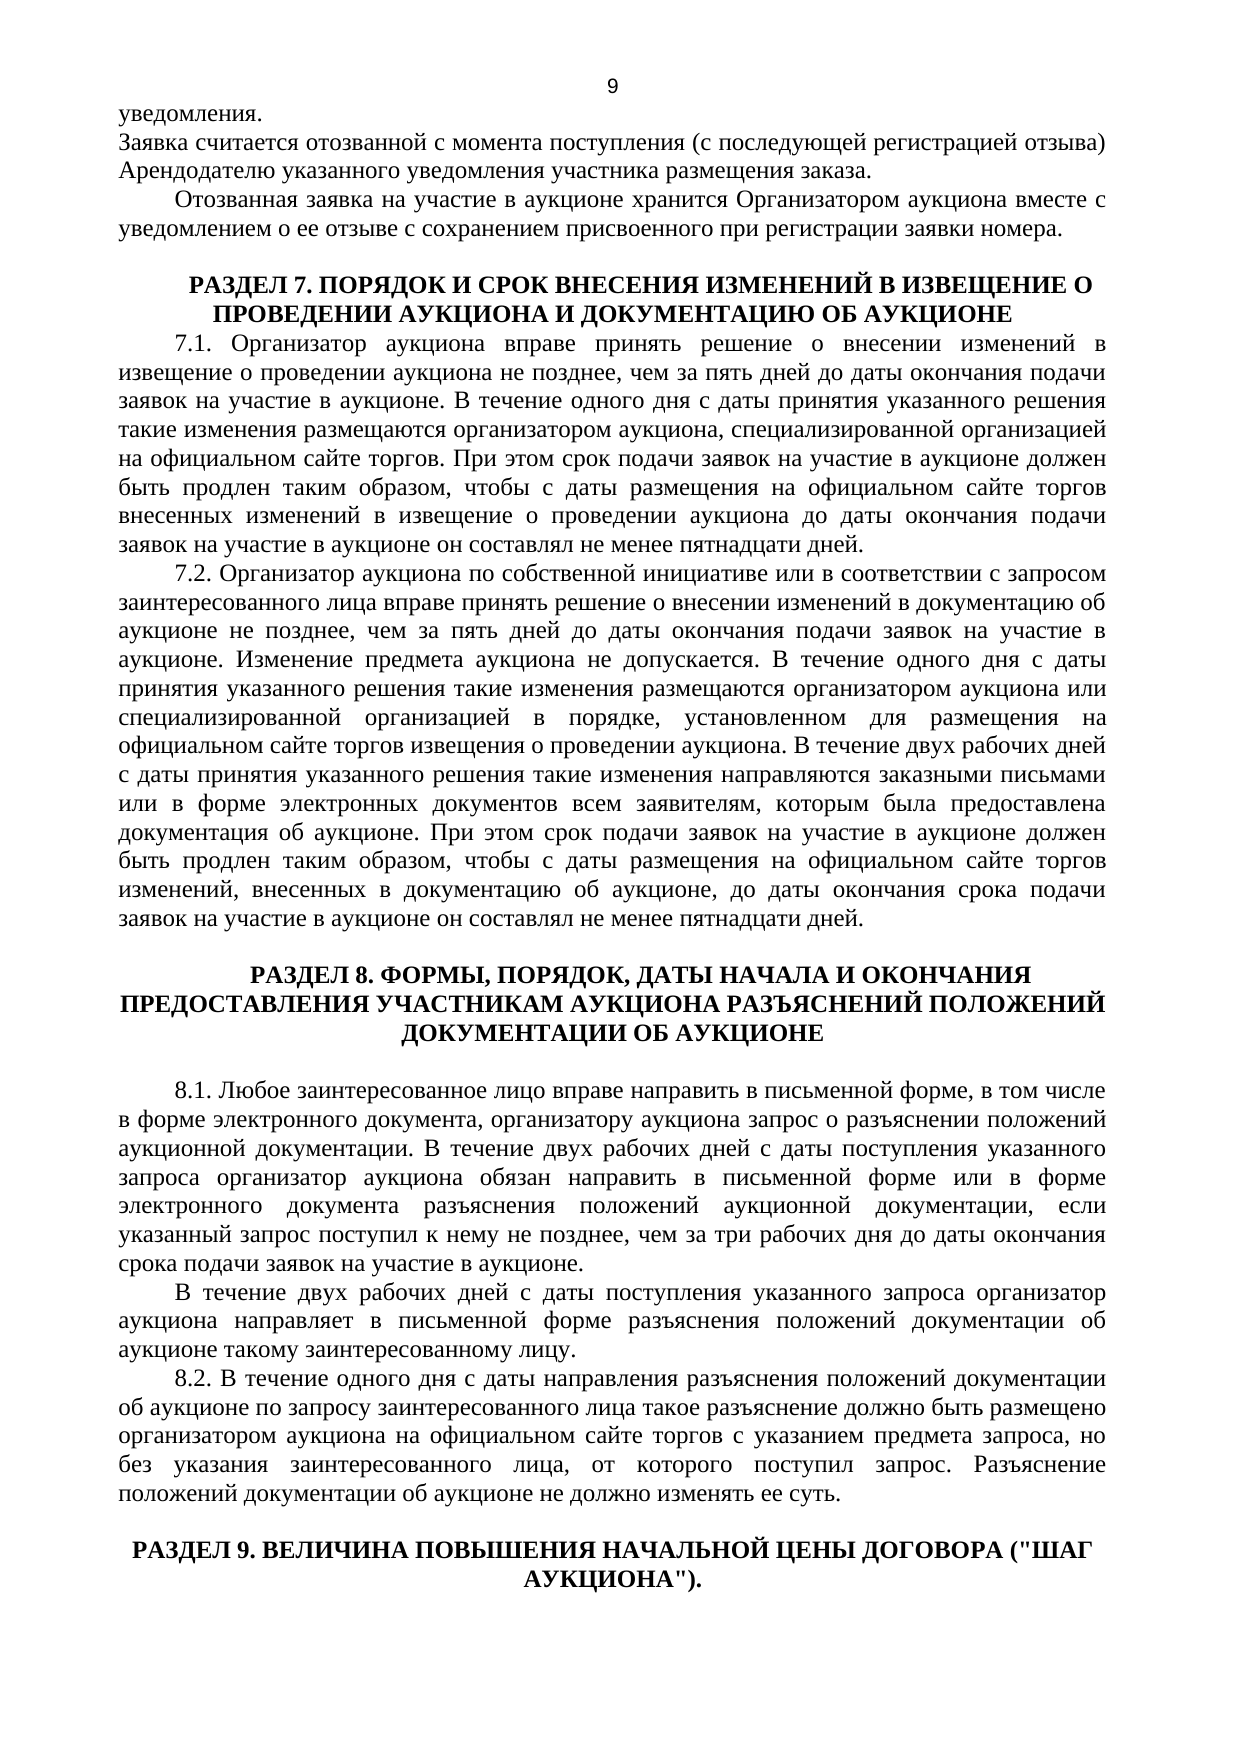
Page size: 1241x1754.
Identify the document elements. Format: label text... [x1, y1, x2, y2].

text 7.2. Организатор аукциона по собственной инициативе или в соответствии с запросом заинтересованного лица вправе принять решение о внесении изменений в документацию об аукционе не позднее, чем за пять дней до даты окончания подачи заявок на участие в аукционе. Изменение предмета аукциона не допускается. В течение одного дня с даты принятия указанного решения такие изменения размещаются организатором аукциона или специализированной организацией в порядке, установленном для размещения на официальном сайте торгов извещения о проведении аукциона. В течение двух рабочих дней с даты принятия указанного решения такие изменения направляются заказными письмами или в форме электронных документов всем заявителям, которым была предоставлена документация об аукционе. При этом срок подачи заявок на участие в аукционе должен быть продлен таким образом, чтобы с даты размещения на официальном сайте торгов изменений, внесенных в документацию об аукционе, до даты окончания срока подачи заявок на участие в аукционе он составлял не менее пятнадцати дней. [118, 558, 1107, 932]
text В течение двух рабочих дней с даты поступления указанного запроса организатор аукциона направляет в письменной форме разъяснения положений документации об аукционе такому заинтересованному лицу. [118, 1277, 1107, 1363]
text 7.1. Организатор аукциона вправе принять решение о внесении изменений в извещение о проведении аукциона не позднее, чем за пять дней до даты окончания подачи заявок на участие в аукционе. В течение одного дня с даты принятия указанного решения такие изменения размещаются организатором аукциона, специализированной организацией на официальном сайте торгов. При этом срок подачи заявок на участие в аукционе должен быть продлен таким образом, чтобы с даты размещения на официальном сайте торгов внесенных изменений в извещение о проведении аукциона до даты окончания подачи заявок на участие в аукционе он составлял не менее пятнадцати дней. [118, 328, 1107, 558]
text 8.1. Любое заинтересованное лицо вправе направить в письменной форме, в том числе в форме электронного документа, организатору аукциона запрос о разъяснении положений аукционной документации. В течение двух рабочих дней с даты поступления указанного запроса организатор аукциона обязан направить в письменной форме или в форме электронного документа разъяснения положений аукционной документации, если указанный запрос поступил к нему не позднее, чем за три рабочих дня до даты окончания срока подачи заявок на участие в аукционе. [118, 1075, 1107, 1277]
text 8.2. В течение одного дня с даты направления разъяснения положений документации об аукционе по запросу заинтересованного лица такое разъяснение должно быть размещено организатором аукциона на официальном сайте торгов с указанием предмета запроса, но без указания заинтересованного лица, от которого поступил запрос. Разъяснение положений документации об аукционе не должно изменять ее суть. [118, 1363, 1107, 1507]
text Раздел 9. Величина повышения начальной цены договора ("шаг аукциона"). [118, 1535, 1107, 1593]
text Заявка считается отозванной с момента поступления (с последующей регистрацией отзыва) Арендодателю указанного уведомления участника размещения заказа. [118, 127, 1107, 184]
text Раздел 8. Формы, порядок, даты начала и окончания предоставления участникам аукциона разъяснений положений документации об аукционе [118, 960, 1107, 1047]
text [118, 98, 1103, 127]
text Отозванная заявка на участие в аукционе хранится Организатором аукциона вместе с уведомлением о ее отзыве с сохранением присвоенного при регистрации заявки номера. [118, 184, 1107, 242]
text Раздел 7. Порядок и срок внесения изменений в извещение о проведении аукциона и документацию об аукционе [118, 270, 1107, 328]
